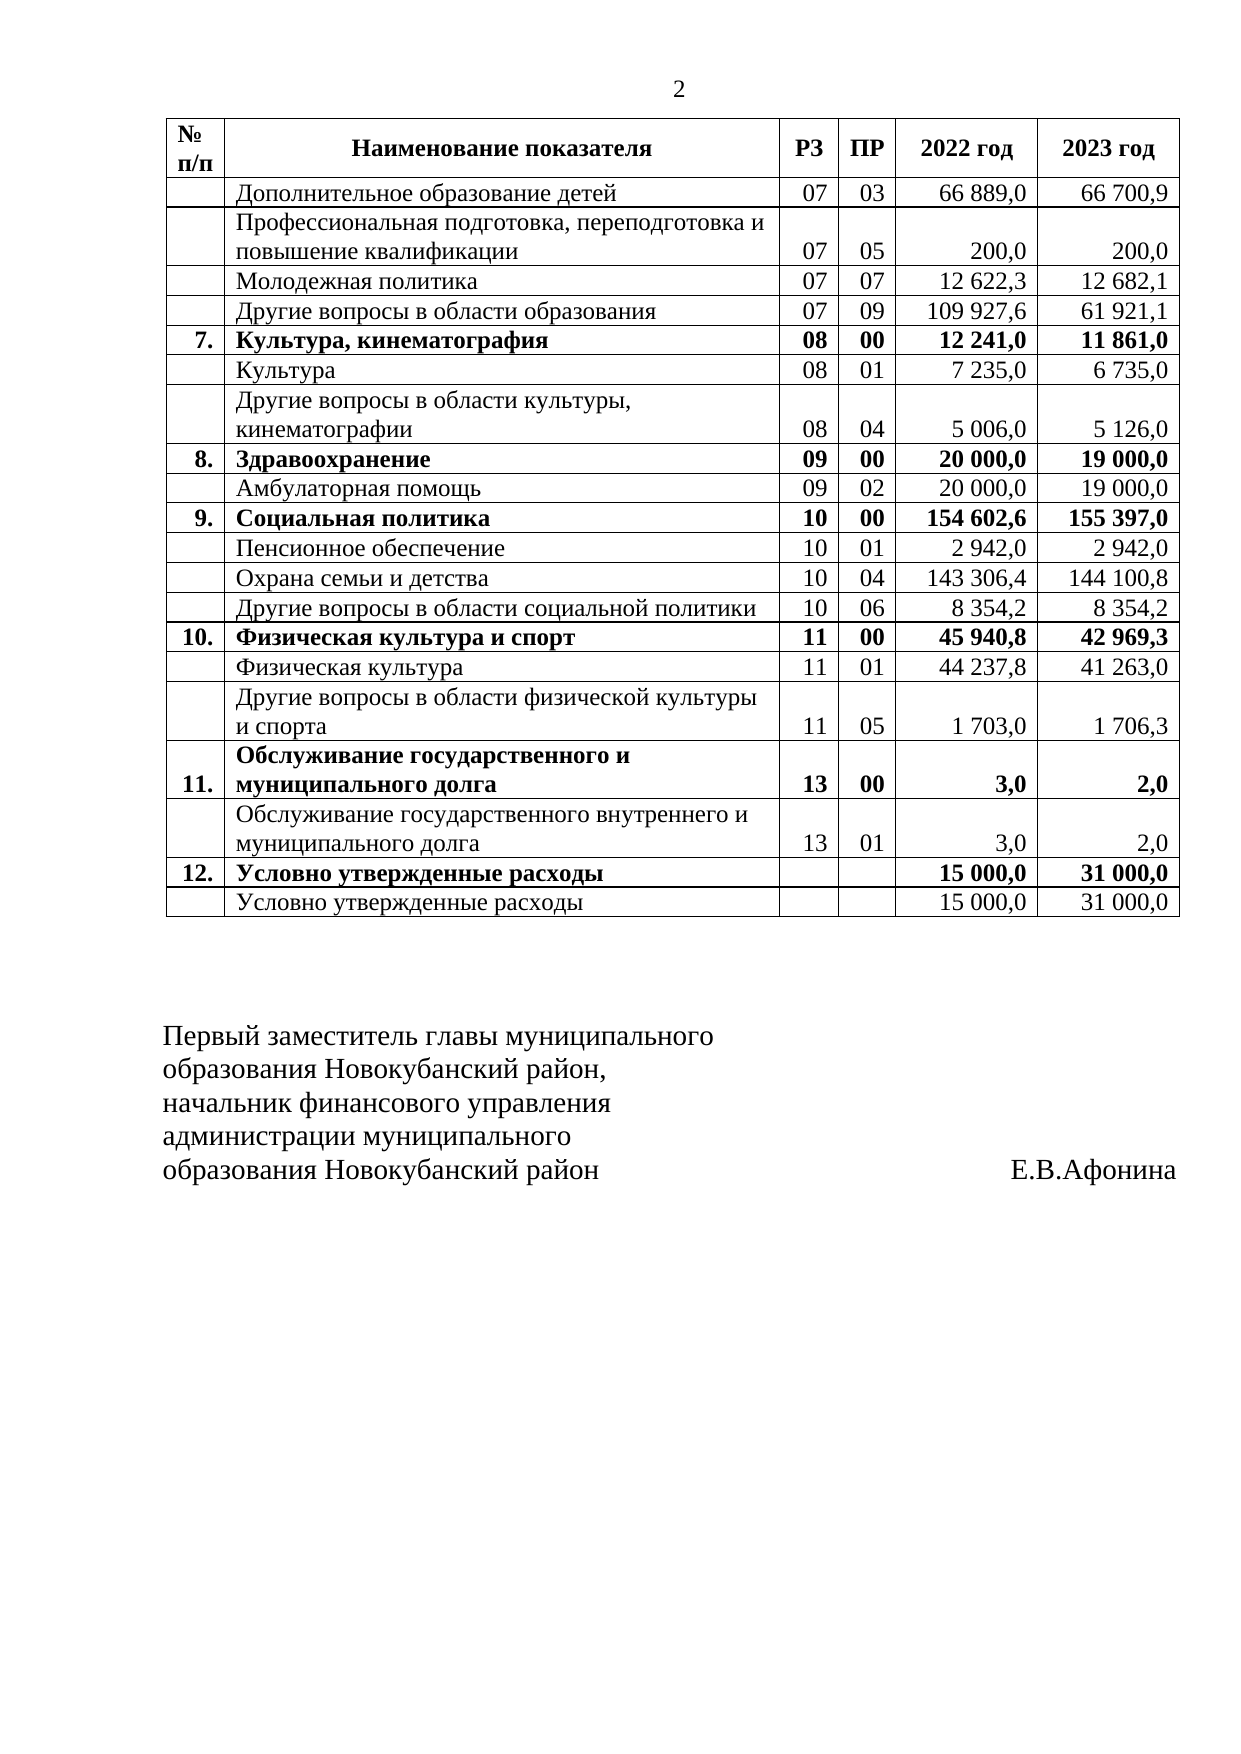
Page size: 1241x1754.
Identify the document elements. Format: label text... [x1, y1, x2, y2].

table_cell 12 241,0 [896, 326, 1037, 354]
table_cell 109 927,6 [896, 296, 1037, 324]
table_cell 07 [839, 266, 895, 295]
table_cell [167, 208, 224, 265]
table_cell Профессиональная подготовка, переподготовка и повышение квалификации [225, 208, 779, 265]
table_cell [167, 266, 224, 295]
table_cell Здравоохранение [225, 444, 779, 472]
table_cell [167, 296, 224, 324]
table_cell Обслуживание государственного и муниципального долга [225, 741, 779, 798]
table_cell 10 [780, 593, 838, 621]
table_cell [167, 474, 224, 502]
table_cell Условно утвержденные расходы [225, 858, 779, 886]
table_cell 04 [839, 563, 895, 592]
table_header ПР [839, 119, 895, 177]
table_cell Дополнительное образование детей [225, 178, 779, 206]
table_cell 66 889,0 [896, 178, 1037, 206]
table_cell 13 [780, 799, 838, 857]
table_cell [839, 888, 895, 916]
table_cell 07 [780, 296, 838, 324]
table_cell [167, 385, 224, 443]
table_cell 09 [839, 296, 895, 324]
table_cell 19 000,0 [1038, 444, 1179, 472]
table_cell 3,0 [896, 799, 1037, 857]
table_cell [167, 888, 224, 916]
table_cell 2 942,0 [1038, 533, 1179, 562]
table_cell 11 [780, 682, 838, 739]
table_cell [167, 355, 224, 384]
table_cell 04 [839, 385, 895, 443]
table_cell Обслуживание государственного внутреннего и муниципального долга [225, 799, 779, 857]
table_cell [167, 533, 224, 562]
table_cell 31 000,0 [1038, 888, 1179, 916]
table_cell 66 700,9 [1038, 178, 1179, 206]
table_cell Социальная политика [225, 503, 779, 532]
table_cell 3,0 [896, 741, 1037, 798]
table_cell 07 [780, 266, 838, 295]
table_cell Культура, кинематография [225, 326, 779, 354]
table_cell Другие вопросы в области культуры, кинематографии [225, 385, 779, 443]
table_cell 01 [839, 799, 895, 857]
table_cell 11 [780, 623, 838, 651]
table_cell 12 622,3 [896, 266, 1037, 295]
table_cell 08 [780, 326, 838, 354]
table_cell 1 706,3 [1038, 682, 1179, 739]
table_cell 8. [167, 444, 224, 472]
table_cell 00 [839, 444, 895, 472]
table_cell 8 354,2 [1038, 593, 1179, 621]
table_cell 42 969,3 [1038, 623, 1179, 651]
table_cell 154 602,6 [896, 503, 1037, 532]
table_cell 31 000,0 [1038, 858, 1179, 886]
table_header РЗ [780, 119, 838, 177]
table_cell 19 000,0 [1038, 474, 1179, 502]
table_cell 44 237,8 [896, 652, 1037, 681]
table_cell 200,0 [1038, 208, 1179, 265]
table_cell 08 [780, 355, 838, 384]
table_cell 10 [780, 503, 838, 532]
table_header Наименование показателя [225, 119, 779, 177]
table_cell [780, 858, 838, 886]
table_cell 41 263,0 [1038, 652, 1179, 681]
table_cell 6 735,0 [1038, 355, 1179, 384]
table_cell 10 [780, 533, 838, 562]
table_cell 05 [839, 682, 895, 739]
table_cell 15 000,0 [896, 888, 1037, 916]
table_cell [167, 682, 224, 739]
table_cell [167, 178, 224, 206]
table_cell 05 [839, 208, 895, 265]
table_cell Молодежная политика [225, 266, 779, 295]
table_cell 11 [780, 652, 838, 681]
table_cell [167, 799, 224, 857]
table_cell 15 000,0 [896, 858, 1037, 886]
table_cell 07 [780, 178, 838, 206]
table_cell Другие вопросы в области физической культуры и спорта [225, 682, 779, 739]
table_cell 10 [780, 563, 838, 592]
table_header 2022 год [896, 119, 1037, 177]
table_cell 00 [839, 741, 895, 798]
text образования Новокубанский район, [162, 1051, 1181, 1085]
table_cell 00 [839, 503, 895, 532]
table_cell 02 [839, 474, 895, 502]
table_cell 07 [780, 208, 838, 265]
table_header 2023 год [1038, 119, 1179, 177]
table_cell Другие вопросы в области образования [225, 296, 779, 324]
table_cell 144 100,8 [1038, 563, 1179, 592]
table_cell 200,0 [896, 208, 1037, 265]
text администрации муниципального [162, 1118, 1181, 1152]
table_cell 2,0 [1038, 741, 1179, 798]
table_cell Охрана семьи и детства [225, 563, 779, 592]
table_cell 01 [839, 652, 895, 681]
table_cell 01 [839, 355, 895, 384]
table_cell 13 [780, 741, 838, 798]
table_cell 08 [780, 385, 838, 443]
table_cell 9. [167, 503, 224, 532]
table_cell 09 [780, 444, 838, 472]
table_cell Амбулаторная помощь [225, 474, 779, 502]
table_cell 61 921,1 [1038, 296, 1179, 324]
text начальник финансового управления [162, 1085, 1181, 1118]
table_cell 5 126,0 [1038, 385, 1179, 443]
table_cell 2,0 [1038, 799, 1179, 857]
table_cell 7. [167, 326, 224, 354]
table_cell 20 000,0 [896, 444, 1037, 472]
table_cell 2 942,0 [896, 533, 1037, 562]
table_cell 8 354,2 [896, 593, 1037, 621]
table_cell 143 306,4 [896, 563, 1037, 592]
table_cell 11 861,0 [1038, 326, 1179, 354]
table_cell 12. [167, 858, 224, 886]
table_cell 45 940,8 [896, 623, 1037, 651]
table_cell 01 [839, 533, 895, 562]
text образования Новокубанский район Е.В.Афонина [162, 1152, 1181, 1186]
table_cell Другие вопросы в области социальной политики [225, 593, 779, 621]
table_cell Культура [225, 355, 779, 384]
table_cell Условно утвержденные расходы [225, 888, 779, 916]
table_cell 11. [167, 741, 224, 798]
table_cell 06 [839, 593, 895, 621]
table_cell [839, 858, 895, 886]
table_cell 10. [167, 623, 224, 651]
table_cell 5 006,0 [896, 385, 1037, 443]
table_cell 00 [839, 623, 895, 651]
table_cell [780, 888, 838, 916]
table_cell Пенсионное обеспечение [225, 533, 779, 562]
table_cell [167, 563, 224, 592]
table_cell 155 397,0 [1038, 503, 1179, 532]
text Первый заместитель главы муниципального [162, 1018, 1181, 1051]
table_cell 7 235,0 [896, 355, 1037, 384]
table_cell 00 [839, 326, 895, 354]
table_cell [167, 652, 224, 681]
table_cell Физическая культура и спорт [225, 623, 779, 651]
table_cell 12 682,1 [1038, 266, 1179, 295]
table_header № п/п [167, 119, 224, 177]
table_cell 03 [839, 178, 895, 206]
table_cell 20 000,0 [896, 474, 1037, 502]
table_cell Физическая культура [225, 652, 779, 681]
table_cell 1 703,0 [896, 682, 1037, 739]
table_cell [167, 593, 224, 621]
table_cell 09 [780, 474, 838, 502]
